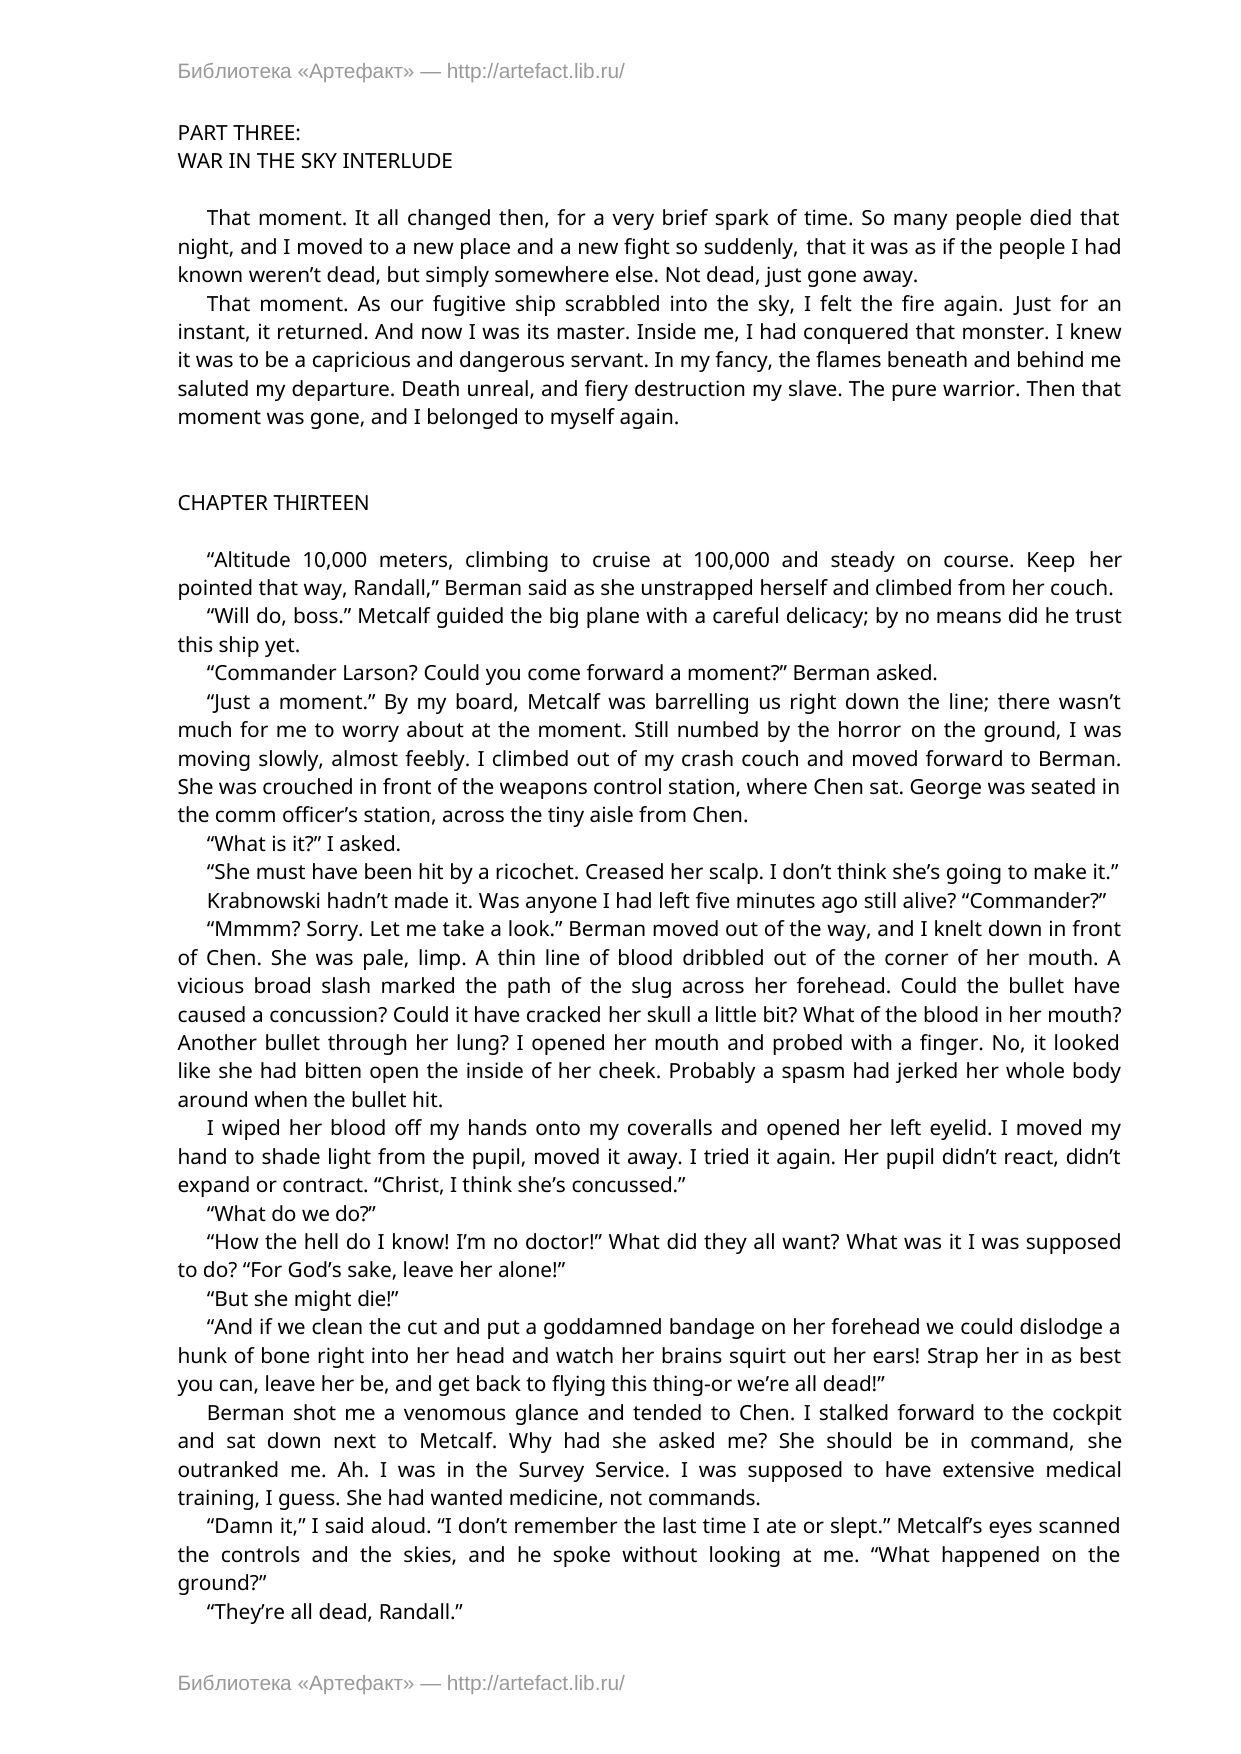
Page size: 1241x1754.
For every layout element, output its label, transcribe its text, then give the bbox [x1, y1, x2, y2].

text “They’re all dead, Randall.” [177, 1597, 1122, 1625]
text “Altitude 10,000 meters, climbing to cruise at 100,000 and steady on course. Keep her pointed that way, Randall,” Berman said as she unstrapped herself and climbed from her couch. [177, 545, 1122, 602]
text “But she might die!” [177, 1284, 1122, 1312]
text WAR IN THE SKY INTERLUDE [177, 147, 1122, 175]
text PART THREE: [177, 118, 1122, 147]
text “Mmmm? Sorry. Let me take a look.” Berman moved out of the way, and I knelt down in front of Chen. She was pale, limp. A thin line of blood dribbled out of the corner of her mouth. A vicious broad slash marked the path of the slug across her forehead. Could the bullet have caused a concussion? Could it have cracked her skull a little bit? What of the blood in her mouth? Another bullet through her lung? I opened her mouth and probed with a finger. No, it looked like she had bitten open the inside of her cheek. Probably a spasm had jerked her whole body around when the bullet hit. [177, 914, 1122, 1113]
text That moment. It all changed then, for a very brief spark of time. So many people died that night, and I moved to a new place and a new fight so suddenly, that it was as if the people I had known weren’t dead, but simply somewhere else. Not dead, just gone away. [177, 203, 1122, 289]
text “Damn it,” I said aloud. “I don’t remember the last time I ate or slept.” Metcalf’s eyes scanned the controls and the skies, and he spoke without looking at me. “What happened on the ground?” [177, 1512, 1122, 1597]
text Berman shot me a venomous glance and tended to Chen. I stalked forward to the cockpit and sat down next to Metcalf. Why had she asked me? She should be in command, she outranked me. Ah. I was in the Survey Service. I was supposed to have extensive medical training, I guess. She had wanted medicine, not commands. [177, 1398, 1122, 1512]
text “Just a moment.” By my board, Metcalf was barrelling us right down the line; there wasn’t much for me to worry about at the moment. Still numbed by the horror on the ground, I was moving slowly, almost feebly. I climbed out of my crash couch and moved forward to Berman. She was crouched in front of the weapons control station, where Chen sat. George was seated in the comm officer’s station, across the tiny aisle from Chen. [177, 687, 1122, 829]
text “How the hell do I know! I’m no doctor!” What did they all want? What was it I was supposed to do? “For God’s sake, leave her alone!” [177, 1227, 1122, 1284]
text I wiped her blood off my hands onto my coveralls and opened her left eyelid. I moved my hand to shade light from the pupil, moved it away. I tried it again. Her pupil didn’t react, didn’t expand or contract. “Christ, I think she’s concussed.” [177, 1113, 1122, 1199]
text “Commander Larson? Could you come forward a moment?” Berman asked. [177, 658, 1122, 687]
text “What do we do?” [177, 1199, 1122, 1227]
text That moment. As our fugitive ship scrabbled into the sky, I felt the fire again. Just for an instant, it returned. And now I was its master. Inside me, I had conquered that monster. I knew it was to be a capricious and dangerous servant. In my fancy, the flames beneath and behind me saluted my departure. Death unreal, and fiery destruction my slave. The pure warrior. Then that moment was gone, and I belonged to myself again. [177, 289, 1122, 431]
text “What is it?” I asked. [177, 829, 1122, 857]
text Krabnowski hadn’t made it. Was anyone I had left five minutes ago still alive? “Commander?” [177, 886, 1122, 914]
text “She must have been hit by a ricochet. Creased her scalp. I don’t think she’s going to make it.” [177, 857, 1122, 886]
text “And if we clean the cut and put a goddamned bandage on her forehead we could dislodge a hunk of bone right into her head and watch her brains squirt out her ears! Strap her in as best you can, leave her be, and get back to flying this thing-or we’re all dead!” [177, 1312, 1122, 1398]
text “Will do, boss.” Metcalf guided the big plane with a careful delicacy; by no means did he trust this ship yet. [177, 602, 1122, 658]
text CHAPTER THIRTEEN [177, 488, 1122, 516]
